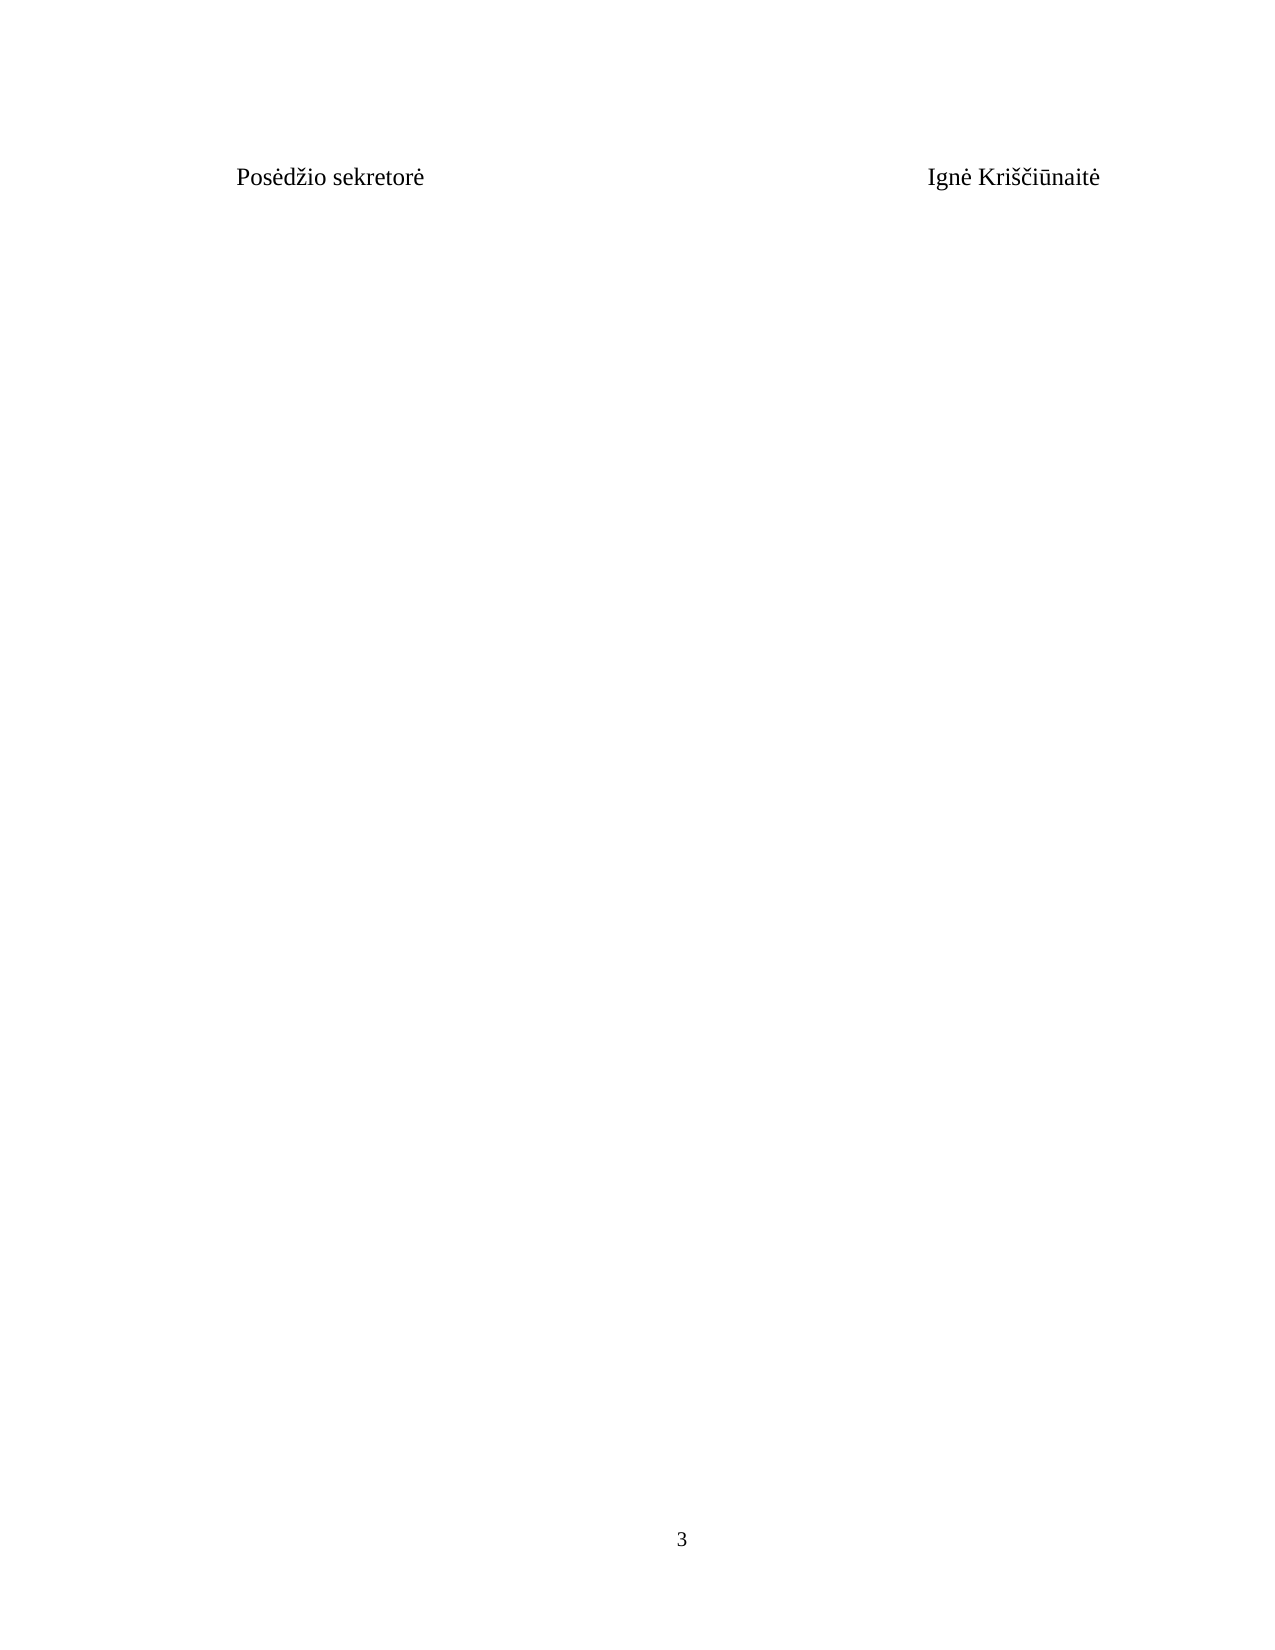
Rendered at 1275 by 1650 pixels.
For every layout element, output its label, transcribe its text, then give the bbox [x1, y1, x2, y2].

text Posėdžio sekretorė Ignė Kriščiūnaitė [177, 162, 1186, 190]
